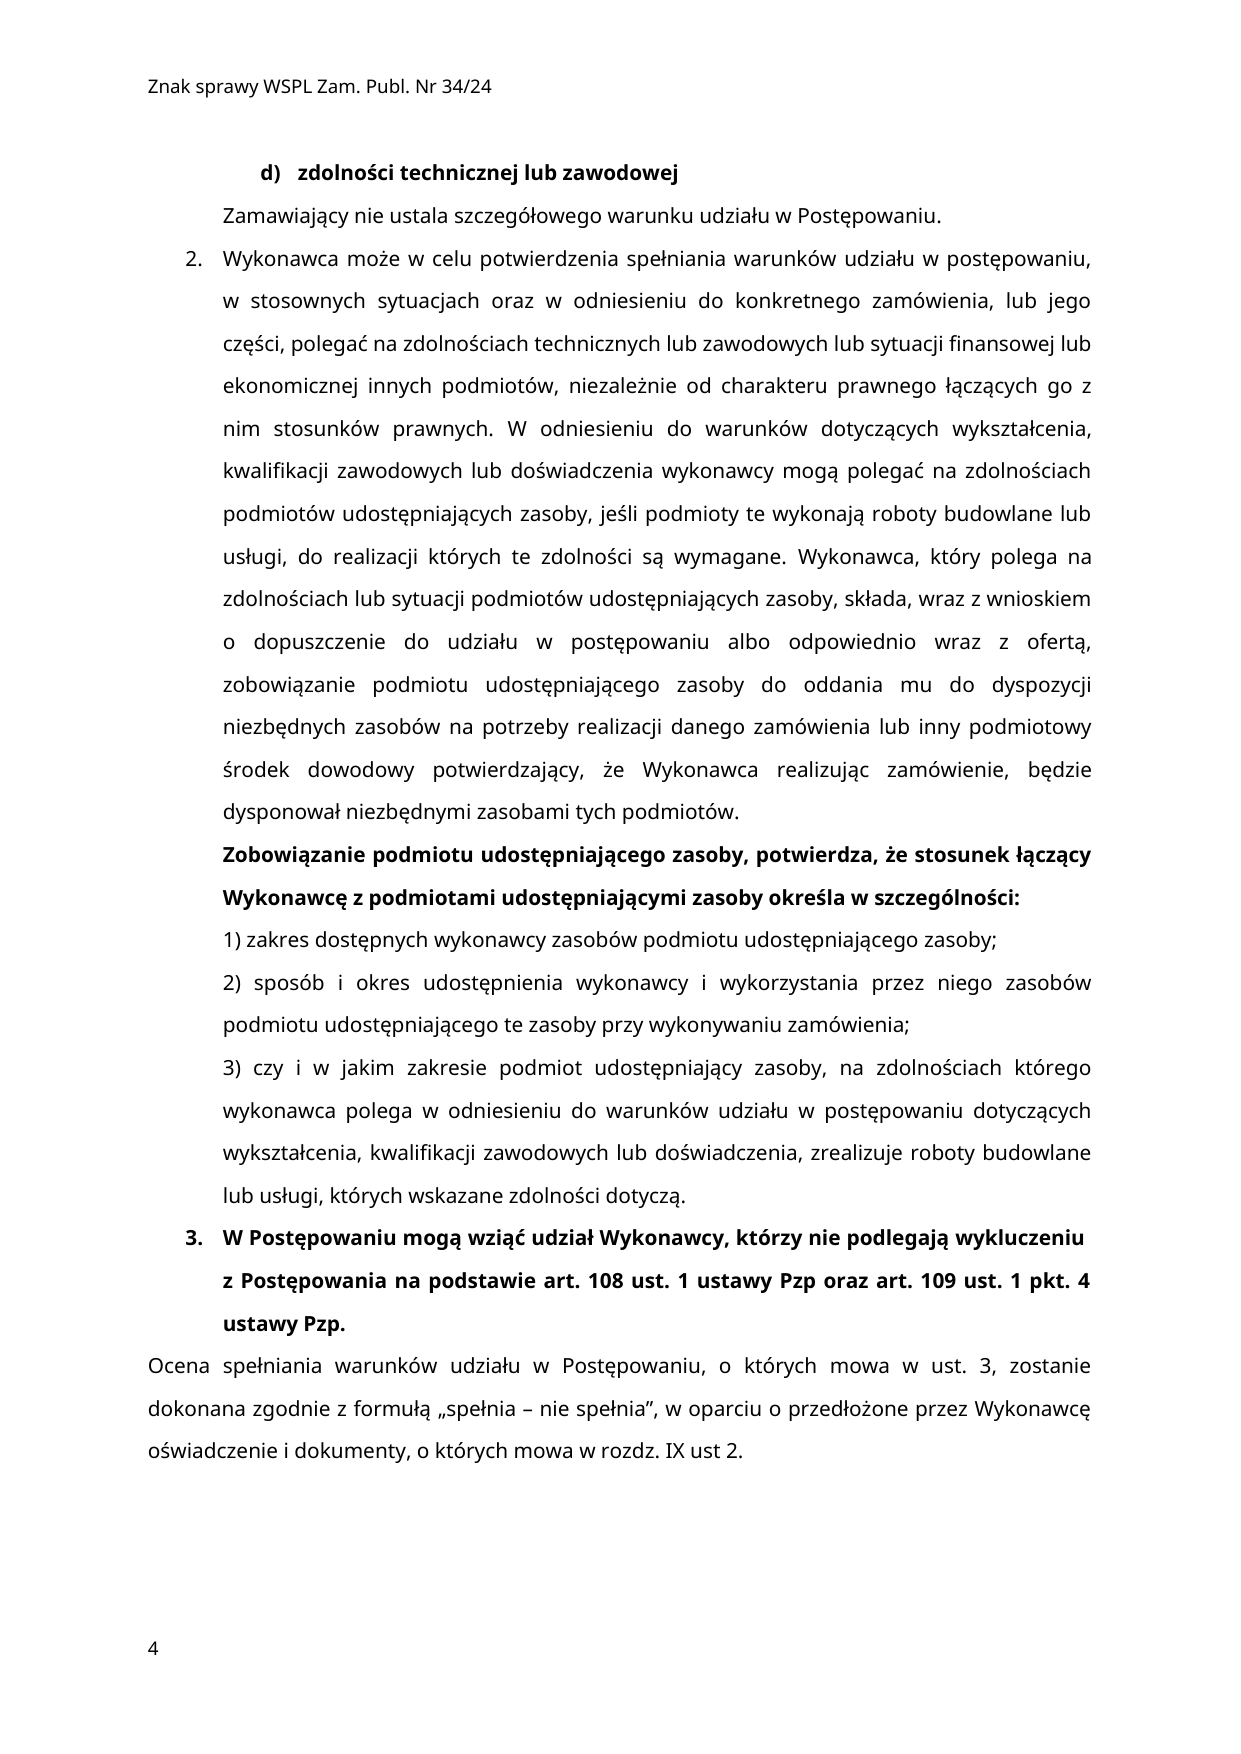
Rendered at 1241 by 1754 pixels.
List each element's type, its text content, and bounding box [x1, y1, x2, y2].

list zdolności technicznej lub zawodowej [260, 158, 1092, 187]
list Wykonawca może w celu potwierdzenia spełniania warunków udziału w postępowaniu, w stosownych sytuacjach oraz w odniesieniu do konkretnego zamówienia, lub jego części, polegać na zdolnościach technicznych lub zawodowych lub sytuacji finansowej lub ekonomicznej innych podmiotów, niezależnie od charakteru prawnego łączących go z nim stosunków prawnych. W odniesieniu do warunków dotyczących wykształcenia, kwalifikacji zawodowych lub doświadczenia wykonawcy mogą polegać na zdolnościach podmiotów udostępniających zasoby, jeśli podmioty te wykonają roboty budowlane lub usługi, do realizacji których te zdolności są wymagane. Wykonawca, który polega na zdolnościach lub sytuacji podmiotów udostępniających zasoby, składa, wraz z wnioskiem o dopuszczenie do udziału w postępowaniu albo odpowiednio wraz z ofertą, zobowiązanie podmiotu udostępniającego zasoby do oddania mu do dyspozycji niezbędnych zasobów na potrzeby realizacji danego zamówienia lub inny podmiotowy środek dowodowy potwierdzający, że Wykonawca realizując zamówienie, będzie dysponował niezbędnymi zasobami tych podmiotów. [185, 244, 1092, 826]
list 2) sposób i okres udostępnienia wykonawcy i wykorzystania przez niego zasobów podmiotu udostępniającego te zasoby przy wykonywaniu zamówienia; [223, 968, 1092, 1039]
list W Postępowaniu mogą wziąć udział Wykonawcy, którzy nie podlegają wykluczeniu z Postępowania na podstawie art. 108 ust. 1 ustawy Pzp oraz art. 109 ust. 1 pkt. 4 ustawy Pzp. [185, 1223, 1092, 1337]
list 1) zakres dostępnych wykonawcy zasobów podmiotu udostępniającego zasoby; [223, 925, 1092, 954]
list 3) czy i w jakim zakresie podmiot udostępniający zasoby, na zdolnościach którego wykonawca polega w odniesieniu do warunków udziału w postępowaniu dotyczących wykształcenia, kwalifikacji zawodowych lub doświadczenia, zrealizuje roboty budowlane lub usługi, których wskazane zdolności dotyczą. [223, 1053, 1092, 1209]
text Ocena spełniania warunków udziału w Postępowaniu, o których mowa w ust. 3, zostanie dokonana zgodnie z formułą „spełnia – nie spełnia”, w oparciu o przedłożone przez Wykonawcę oświadczenie i dokumenty, o których mowa w rozdz. IX ust 2. [148, 1351, 1092, 1465]
list Zobowiązanie podmiotu udostępniającego zasoby, potwierdza, że stosunek łączący Wykonawcę z podmiotami udostępniającymi zasoby określa w szczególności: [223, 840, 1092, 911]
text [148, 201, 1092, 229]
